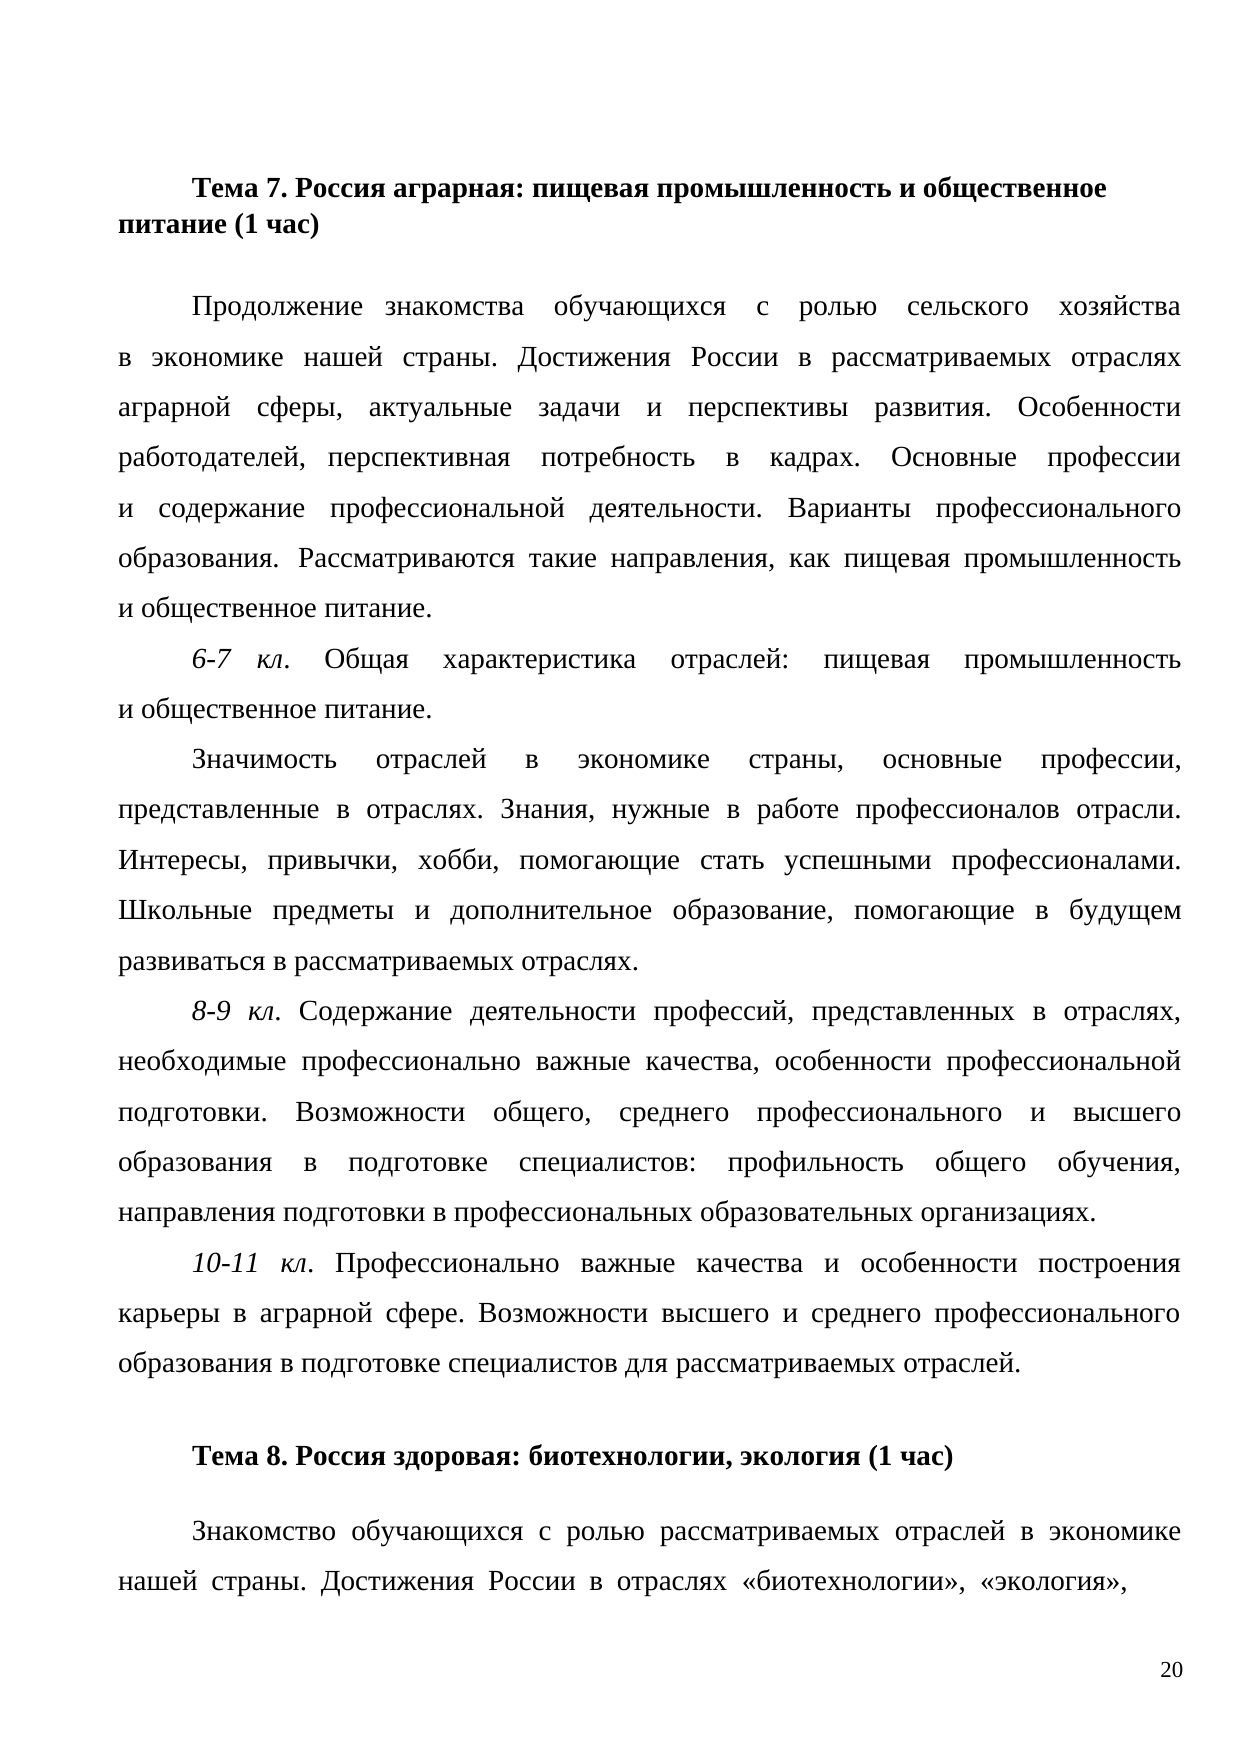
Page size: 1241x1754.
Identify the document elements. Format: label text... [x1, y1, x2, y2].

subtitle Тема 8. Россия здоровая: биотехнологии, экология (1 час) [192, 1438, 1192, 1471]
subtitle Тема 7. Россия аграрная: пищевая промышленность и общественное питание (1 час) [118, 170, 1109, 239]
text Значимость отраслей в экономике страны, основные профессии, представленные в отраслях. Знания, нужные в работе профессионалов отрасли. Интересы, привычки, хобби, помогающие стать успешными профессионалами. Школьные предметы и дополнительное образование, помогающие в будущем развиваться в рассматриваемых отраслях. [118, 741, 1182, 976]
text 8-9 кл. Содержание деятельности профессий, представленных в отраслях, необходимые профессионально важные качества, особенности профессиональной подготовки. Возможности общего, среднего профессионального и высшего образования в подготовке специалистов: профильность общего обучения, направления подготовки в профессиональных образовательных организациях. [118, 993, 1181, 1228]
text Продолжение знакомства обучающихся с ролью сельского хозяйства в экономике нашей страны. Достижения России в рассматриваемых отраслях аграрной сферы, актуальные задачи и перспективы развития. Особенности работодателей, перспективная потребность в кадрах. Основные профессии и содержание профессиональной деятельности. Варианты профессионального образования. Рассматриваются такие направления, как пищевая промышленность и общественное питание. [118, 288, 1182, 624]
text 10-11 кл. Профессионально важные качества и особенности построения карьеры в аграрной сфере. Возможности высшего и среднего профессионального образования в подготовке специалистов для рассматриваемых отраслей. [118, 1245, 1181, 1379]
text Знакомство обучающихся с ролью рассматриваемых отраслей в экономике нашей страны. Достижения России в отраслях «биотехнологии», «экология», [118, 1513, 1182, 1597]
text 6-7 кл. Общая характеристика отраслей: пищевая промышленность и общественное питание. [118, 641, 1181, 724]
